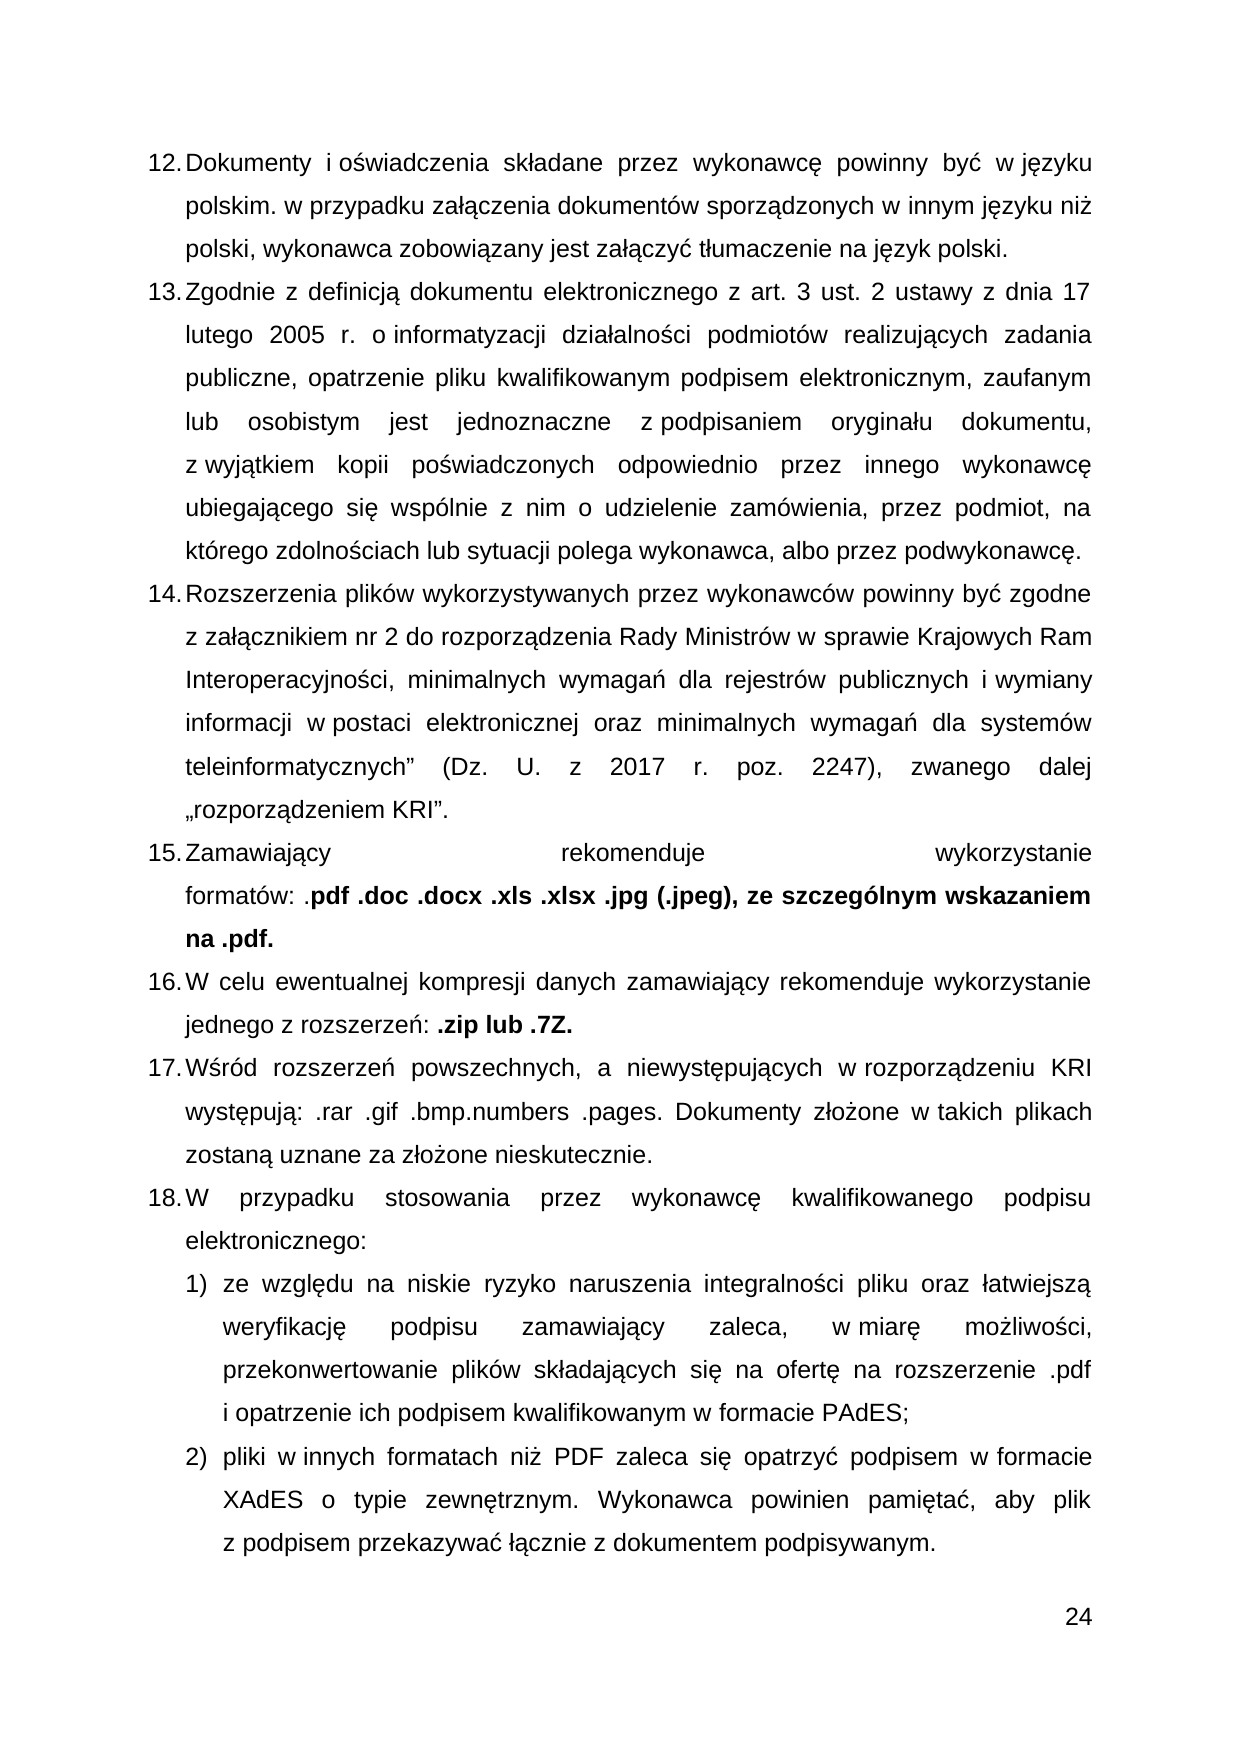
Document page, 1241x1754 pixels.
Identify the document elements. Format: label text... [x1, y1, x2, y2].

list Zgodnie z definicją dokumentu elektronicznego z art. 3 ust. 2 ustawy z dnia 17 lutego 2005 r. o informatyzacji działalności podmiotów realizujących zadania publiczne, opatrzenie pliku kwalifikowanym podpisem elektronicznym, zaufanym lub osobistym jest jednoznaczne z podpisaniem oryginału dokumentu, z wyjątkiem kopii poświadczonych odpowiednio przez innego wykonawcę ubiegającego się wspólnie z nim o udzielenie zamówienia, przez podmiot, na którego zdolnościach lub sytuacji polega wykonawca, albo przez podwykonawcę. [148, 277, 1092, 564]
list Rozszerzenia plików wykorzystywanych przez wykonawców powinny być zgodne z załącznikiem nr 2 do rozporządzenia Rady Ministrów w sprawie Krajowych Ram Interoperacyjności, minimalnych wymagań dla rejestrów publicznych i wymiany informacji w postaci elektronicznej oraz minimalnych wymagań dla systemów teleinformatycznych” (Dz. U. z 2017 r. poz. 2247), zwanego dalej „rozporządzeniem KRI”. [148, 579, 1092, 823]
list pliki w innych formatach niż PDF zaleca się opatrzyć podpisem w formacie XAdES o typie zewnętrznym. Wykonawca powinien pamiętać, aby plik z podpisem przekazywać łącznie z dokumentem podpisywanym. [185, 1441, 1092, 1556]
list W przypadku stosowania przez wykonawcę kwalifikowanego podpisu elektronicznego: [148, 1183, 1092, 1254]
list Zamawiający rekomenduje wykorzystanie formatów: .pdf .doc .docx .xls .xlsx .jpg (.jpeg), ze szczególnym wskazaniem na .pdf. [148, 838, 1092, 953]
list Dokumenty i oświadczenia składane przez wykonawcę powinny być w języku polskim. w przypadku załączenia dokumentów sporządzonych w innym języku niż polski, wykonawca zobowiązany jest załączyć tłumaczenie na język polski. [148, 148, 1092, 263]
list ze względu na niskie ryzyko naruszenia integralności pliku oraz łatwiejszą weryfikację podpisu zamawiający zaleca, w miarę możliwości, przekonwertowanie plików składających się na ofertę na rozszerzenie .pdf i opatrzenie ich podpisem kwalifikowanym w formacie PAdES; [185, 1269, 1092, 1427]
list W celu ewentualnej kompresji danych zamawiający rekomenduje wykorzystanie jednego z rozszerzeń: .zip lub .7Z. [148, 967, 1092, 1039]
list Wśród rozszerzeń powszechnych, a niewystępujących w rozporządzeniu KRI występują: .rar .gif .bmp.numbers .pages. Dokumenty złożone w takich plikach zostaną uznane za złożone nieskutecznie. [148, 1053, 1092, 1168]
